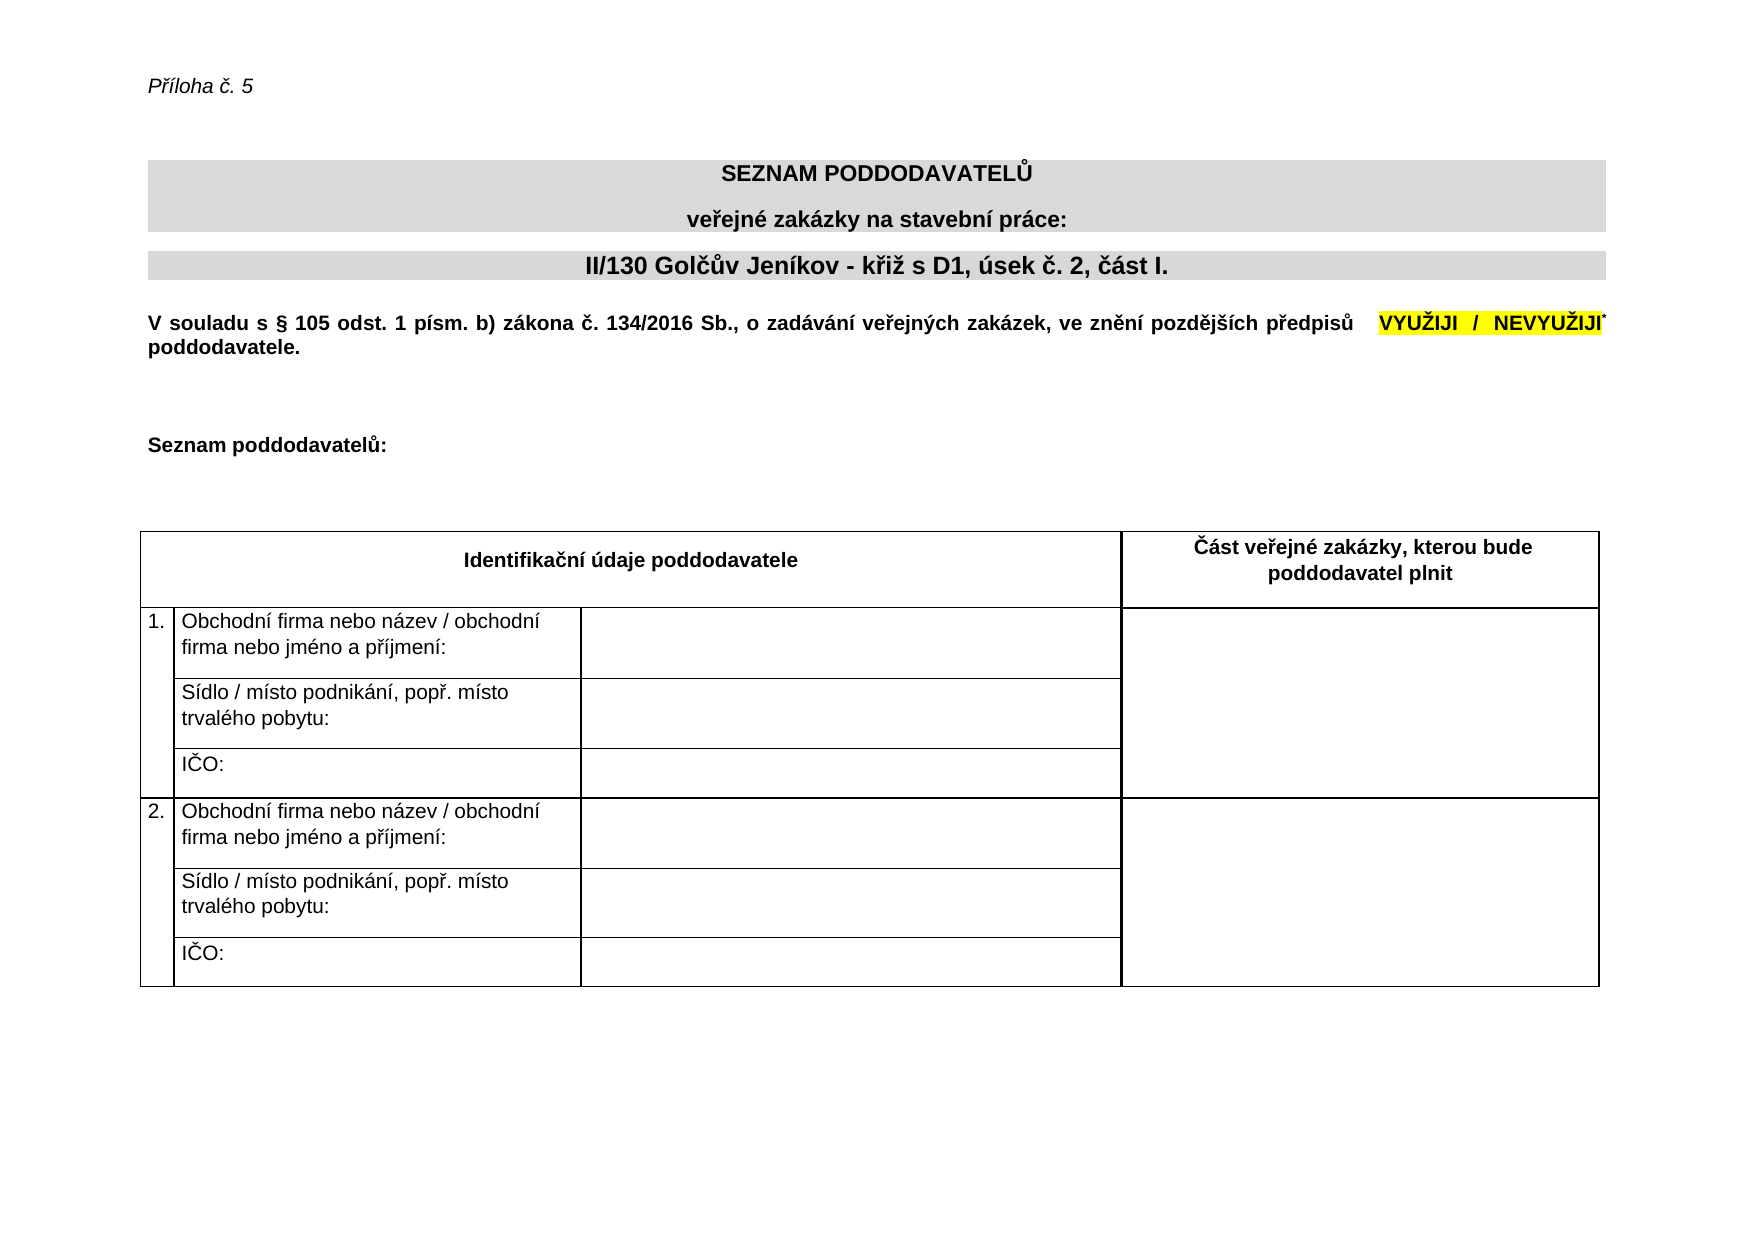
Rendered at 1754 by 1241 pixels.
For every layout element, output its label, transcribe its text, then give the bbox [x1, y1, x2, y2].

table_header Identifikační údaje poddodavatele [141, 532, 1120, 607]
table_cell [582, 749, 1120, 797]
text SEZNAM PODDODAVATELŮ [148, 160, 1606, 186]
table_cell [1123, 799, 1598, 986]
table_cell 1. [141, 608, 173, 797]
table_cell [582, 869, 1120, 937]
title II/130 Golčův Jeníkov - křiž s D1, úsek č. 2, část I. [148, 251, 1606, 280]
table_cell [582, 679, 1120, 748]
table_cell 2. [141, 799, 173, 986]
table_cell [582, 608, 1120, 677]
table_cell IČO: [175, 749, 580, 797]
table_cell Sídlo / místo podnikání, popř. místo trvalého pobytu: [175, 869, 580, 937]
table_cell Sídlo / místo podnikání, popř. místo trvalého pobytu: [175, 679, 580, 748]
table_header Část veřejné zakázky, kterou bude poddodavatel plnit [1123, 532, 1598, 607]
table_cell Obchodní firma nebo název / obchodní firma nebo jméno a příjmení: [175, 608, 580, 677]
table_cell [1123, 609, 1598, 797]
text Seznam poddodavatelů: [148, 433, 1606, 457]
table_cell Obchodní firma nebo název / obchodní firma nebo jméno a příjmení: [175, 799, 580, 867]
text veřejné zakázky na stavební práce: [148, 206, 1606, 232]
table_cell [582, 938, 1120, 986]
table_cell [582, 799, 1120, 867]
table_cell IČO: [175, 938, 580, 986]
text V souladu s § 105 odst. 1 písm. b) zákona č. 134/2016 Sb., o zadávání veřejných zakázek, ve znění pozdějších předpisů VYUŽIJI / NEVYUŽIJI* poddodavatele. [148, 311, 1606, 359]
